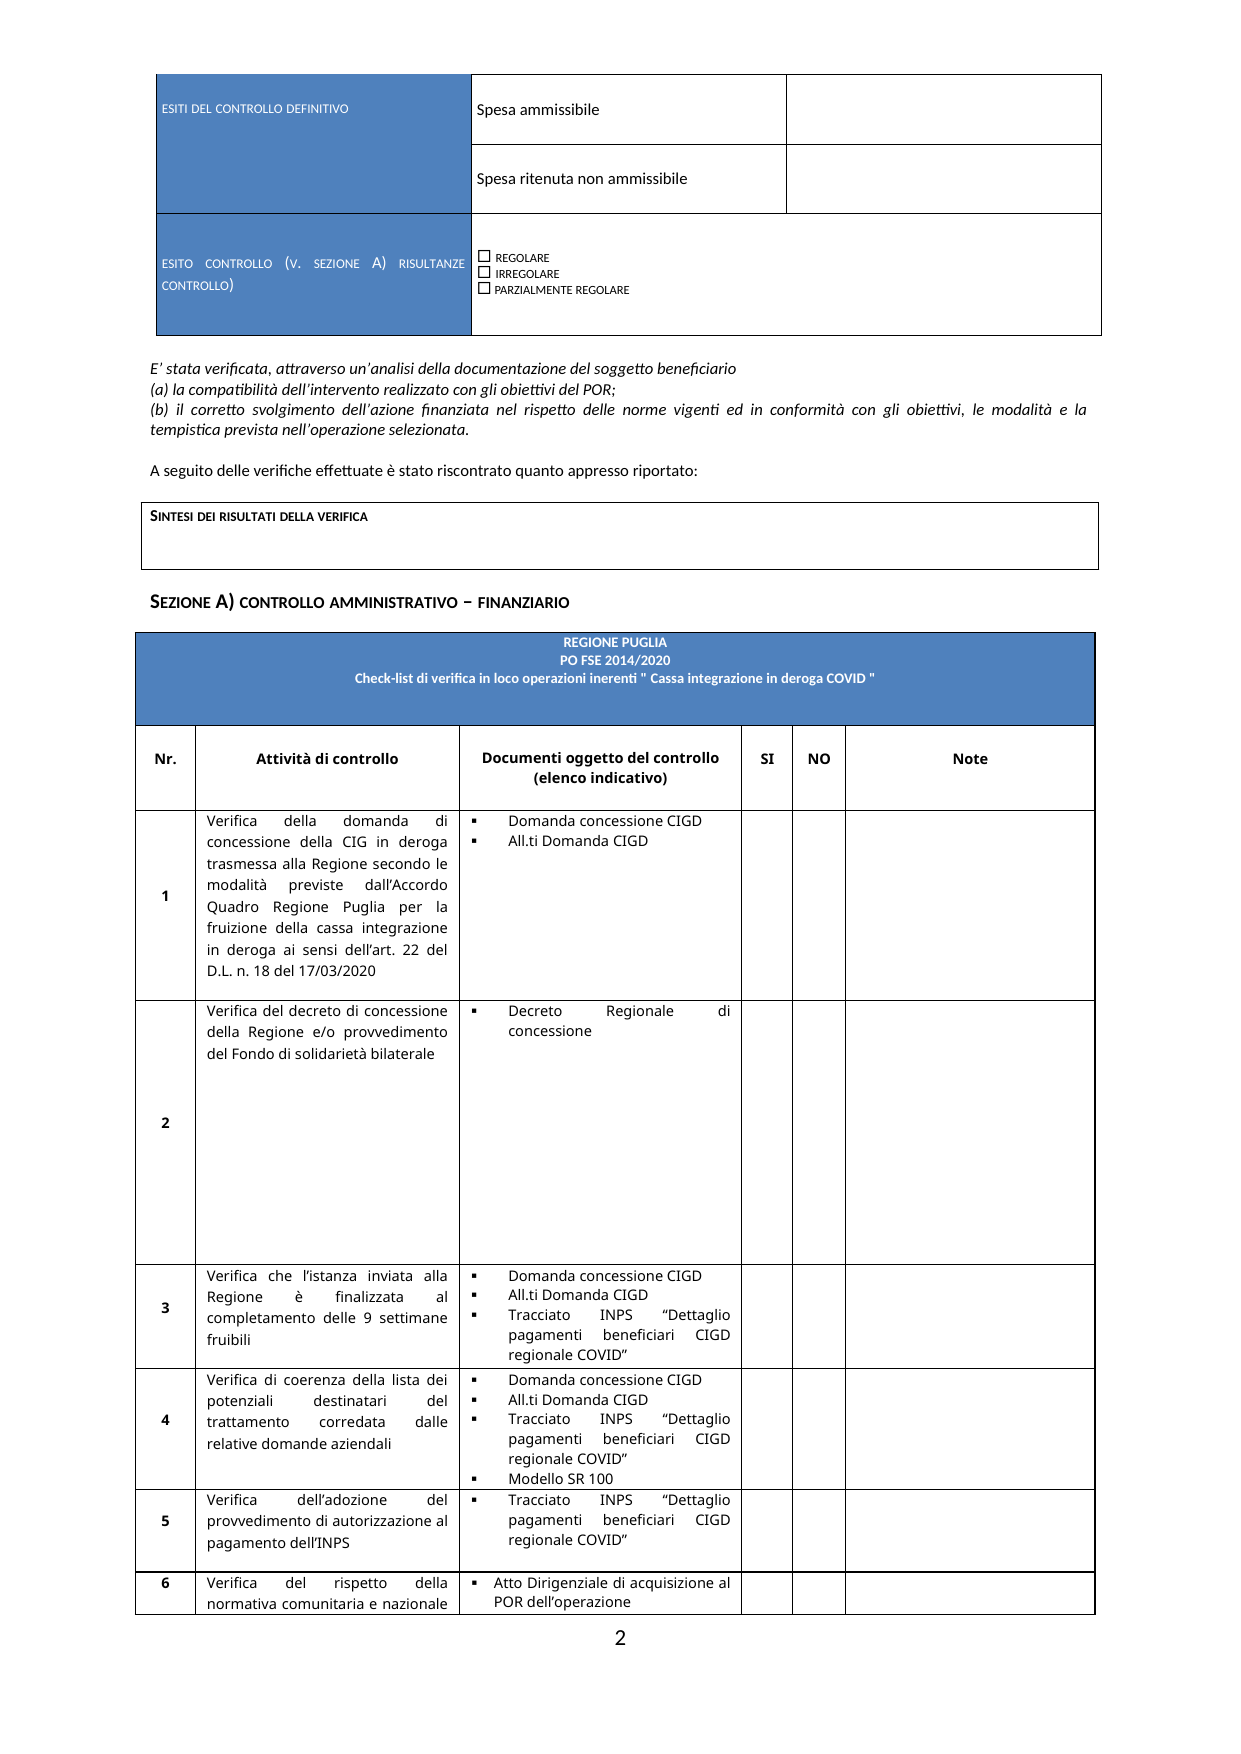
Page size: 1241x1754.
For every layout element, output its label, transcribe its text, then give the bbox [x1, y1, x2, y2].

table_cell [793, 1490, 845, 1571]
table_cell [460, 1573, 741, 1614]
table_cell Verifica dell’adozione del provvedimento di autorizzazione al pagamento dell’INPS [196, 1490, 459, 1571]
table_cell NO [793, 726, 845, 810]
table_cell [742, 1001, 792, 1264]
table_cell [196, 1573, 459, 1614]
table_cell [793, 1265, 845, 1368]
table_cell [846, 1369, 1094, 1489]
table_cell Decreto Regionale di concessione [460, 1001, 741, 1264]
text Sezione A) controllo amministrativo – finanziario [150, 588, 1090, 614]
table_cell [793, 1369, 845, 1489]
text (a) la compatibilità dell’intervento realizzato con gli obiettivi del POR; [150, 379, 1090, 399]
table_cell [787, 145, 1101, 213]
table_cell Documenti oggetto del controllo (elenco indicativo) [460, 726, 741, 810]
table_cell [742, 1490, 792, 1571]
table_cell esito controllo (v. sezione A) risultanze controllo) [157, 214, 471, 335]
table_cell 4 [136, 1369, 195, 1489]
table_header REGIONE PUGLIA PO FSE 2014/2020 Check-list di verifica in loco operazioni inerenti " Cassa integrazione in deroga COVID " [136, 633, 1094, 725]
table_cell [846, 1573, 1094, 1614]
table_cell 3 [136, 1265, 195, 1368]
table_cell 6 [136, 1573, 195, 1614]
table_cell Domanda concessione CIGD All.ti Domanda CIGD [460, 811, 741, 1000]
table_cell [846, 1490, 1094, 1571]
table_cell Tracciato INPS “Dettaglio pagamenti beneficiari CIGD regionale COVID” [460, 1490, 741, 1571]
table_cell 5 [136, 1490, 195, 1571]
table_cell [742, 1369, 792, 1489]
table_cell Nr. [136, 726, 195, 810]
table_cell SI [742, 726, 792, 810]
table_cell Verifica che l’istanza inviata alla Regione è finalizzata al completamento delle 9 settimane fruibili [196, 1265, 459, 1368]
text E’ stata verificata, attraverso un’analisi della documentazione del soggetto beneficiario [150, 358, 1090, 379]
table_cell [157, 144, 471, 213]
table_cell 2 [136, 1001, 195, 1264]
table_cell REGOLARE IRREGOLARE PARZIALMENTE REGOLARE [472, 214, 1101, 335]
table_cell Note [846, 726, 1094, 810]
table_cell esiti del controllo definitivo [157, 74, 471, 144]
text (b) il corretto svolgimento dell’azione finanziata nel rispetto delle norme vigenti ed in conformità con gli obiettivi, le modalità e la tempistica prevista nell’operazione selezionata. [150, 399, 1090, 440]
table_cell [846, 1265, 1094, 1368]
table_cell [793, 811, 845, 1000]
table_cell Spesa ammissibile [472, 75, 786, 144]
table_cell Verifica del decreto di concessione della Regione e/o provvedimento del Fondo di solidarietà bilaterale [196, 1001, 459, 1264]
text Sintesi dei risultati della verifica [142, 503, 1098, 526]
table_cell [742, 1573, 792, 1614]
table_cell Domanda concessione CIGD All.ti Domanda CIGD Tracciato INPS “Dettaglio pagamenti beneficiari CIGD regionale COVID” Modello SR 100 [460, 1369, 741, 1489]
text A seguito delle verifiche effettuate è stato riscontrato quanto appresso riportato: [150, 460, 1090, 480]
table_cell [742, 811, 792, 1000]
table_cell [793, 1573, 845, 1614]
table_cell [787, 75, 1101, 144]
table_cell [793, 1001, 845, 1264]
table_cell Verifica della domanda di concessione della CIG in deroga trasmessa alla Regione secondo le modalità previste dall’Accordo Quadro Regione Puglia per la fruizione della cassa integrazione in deroga ai sensi dell’art. 22 del D.L. n. 18 del 17/03/2020 [196, 811, 459, 1000]
table_cell Verifica di coerenza della lista dei potenziali destinatari del trattamento corredata dalle relative domande aziendali [196, 1369, 459, 1489]
table_cell [846, 811, 1094, 1000]
table_cell [846, 1001, 1094, 1264]
table_cell [742, 1265, 792, 1368]
table_cell Attività di controllo [196, 726, 459, 810]
table_cell 1 [136, 811, 195, 1000]
table_cell Spesa ritenuta non ammissibile [472, 145, 786, 213]
table_cell Domanda concessione CIGD All.ti Domanda CIGD Tracciato INPS “Dettaglio pagamenti beneficiari CIGD regionale COVID” [460, 1265, 741, 1368]
